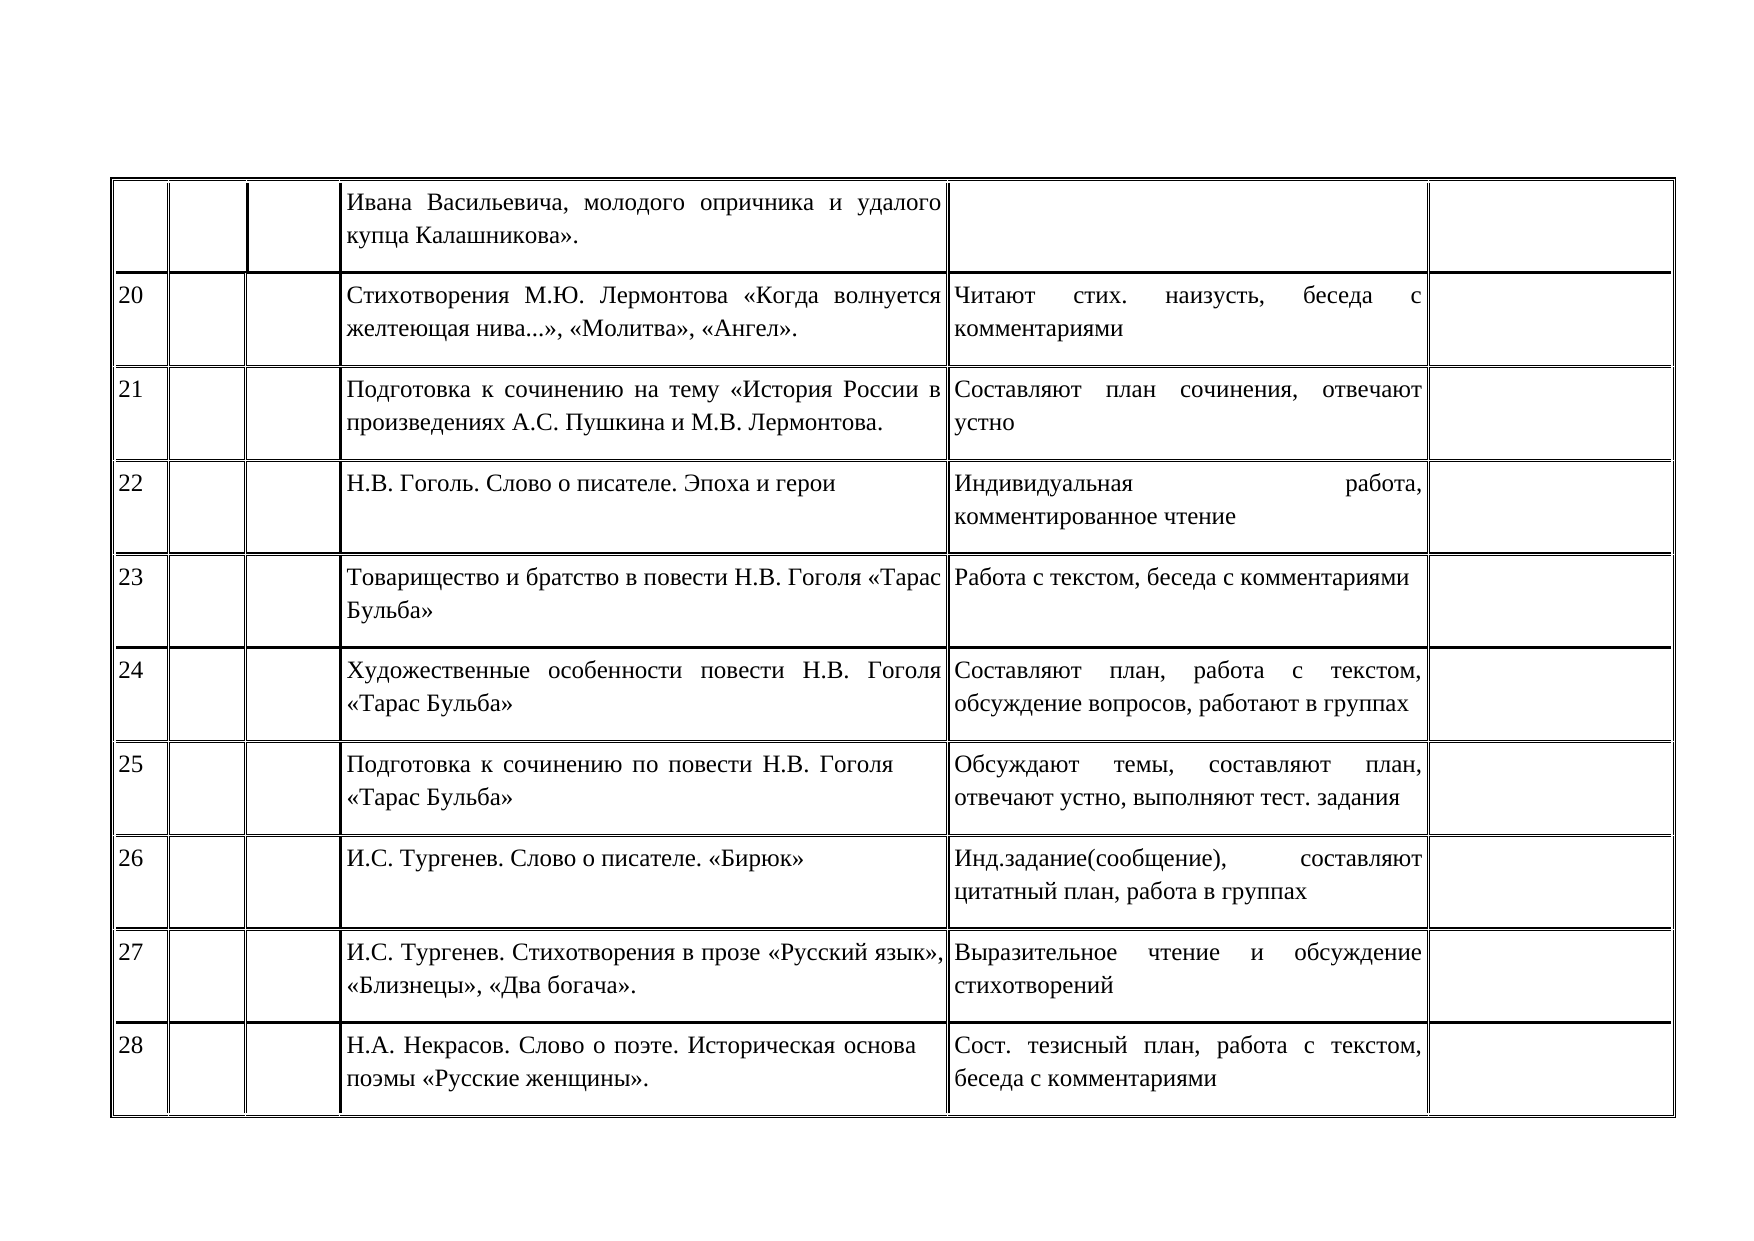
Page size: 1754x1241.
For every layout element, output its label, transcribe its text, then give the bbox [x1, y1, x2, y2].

table_cell [170, 556, 244, 646]
table_cell Работа с текстом, беседа с комментариями [950, 556, 1427, 646]
table_cell Н.А. Некрасов. Слово о поэте. Историческая основа поэмы «Русские женщины». [340, 1021, 948, 1115]
table_cell Подготовка к сочинению на тему «История России в произведениях А.С. Пушкина и М.В. Лермонтова. [342, 368, 946, 458]
table_cell [170, 743, 244, 833]
table_cell Н.В. Гоголь. Слово о писателе. Эпоха и герои [342, 462, 946, 552]
table_cell [1429, 365, 1674, 458]
table_cell 25 [112, 740, 168, 833]
table_cell Читают стих. наизусть, беседа с комментариями [950, 274, 1427, 365]
table_cell [247, 743, 339, 833]
table_cell [170, 837, 244, 927]
table_cell [247, 931, 339, 1021]
table_cell [1429, 1021, 1673, 1115]
table_cell [1430, 271, 1673, 365]
table_cell 22 [114, 459, 167, 552]
table_cell Составляют план, работа с текстом, обсуждение вопросов, работают в группах [950, 649, 1427, 740]
table_cell [170, 649, 244, 740]
table_cell 19 [114, 181, 168, 271]
table_cell Обсуждают темы, составляют план, отвечают устно, выполняют тест. задания [950, 743, 1427, 833]
table_cell Инд.задание(сообщение), составляют цитатный план, работа в группах [950, 837, 1427, 927]
table_cell [170, 274, 244, 365]
table_cell Сост. тезисный план, работа с текстом, беседа с комментариями [948, 1024, 1428, 1115]
table_cell 24 [114, 646, 167, 740]
table_cell [1429, 181, 1673, 271]
table_cell И.С. Тургенев. Слово о писателе. «Бирюк» [342, 837, 946, 927]
table_cell [246, 1024, 340, 1115]
table_cell 23 [114, 552, 167, 646]
table_cell [1430, 927, 1673, 1021]
table_cell 27 [114, 927, 167, 1021]
table_cell 28 [114, 1021, 168, 1115]
table_cell 20 [114, 271, 167, 365]
table_cell И.С. Тургенев. Стихотворения в прозе «Русский язык», «Близнецы», «Два богача». [342, 931, 946, 1021]
table_cell 21 [112, 365, 168, 458]
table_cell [340, 179, 948, 271]
table_cell Стихотворения М.Ю. Лермонтова «Когда волнуется желтеющая нива...», «Молитва», «Ангел». [342, 274, 946, 365]
table_cell 26 [114, 834, 167, 927]
table_cell [247, 837, 339, 927]
table_cell Составляют план сочинения, отвечают устно [950, 368, 1427, 458]
table_cell Подготовка к сочинению по повести Н.В. Гоголя «Тарас Бульба» [342, 743, 946, 833]
table_cell [247, 179, 340, 271]
table_cell Индивидуальная работа, комментированное чтение [950, 462, 1427, 552]
table_cell [247, 649, 339, 740]
table_cell [1430, 646, 1673, 740]
table_cell [169, 1024, 246, 1115]
table_cell [247, 556, 339, 646]
table_cell Товарищество и братство в повести Н.В. Гоголя «Тарас Бульба» [342, 556, 946, 646]
table_cell [170, 931, 244, 1021]
table_cell [1430, 552, 1673, 646]
table_cell [247, 368, 339, 458]
table_cell [1430, 459, 1673, 552]
table_cell [170, 368, 244, 458]
table_cell [1430, 834, 1673, 927]
table_cell [247, 274, 339, 365]
table_cell Выразительное чтение и обсуждение стихотворений [950, 931, 1427, 1021]
table_cell [247, 462, 339, 552]
table_cell [169, 179, 247, 271]
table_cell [948, 181, 1428, 271]
table_cell Художественные особенности повести Н.В. Гоголя «Тарас Бульба» [342, 649, 946, 740]
table_cell [1429, 740, 1674, 833]
table_cell [170, 462, 244, 552]
